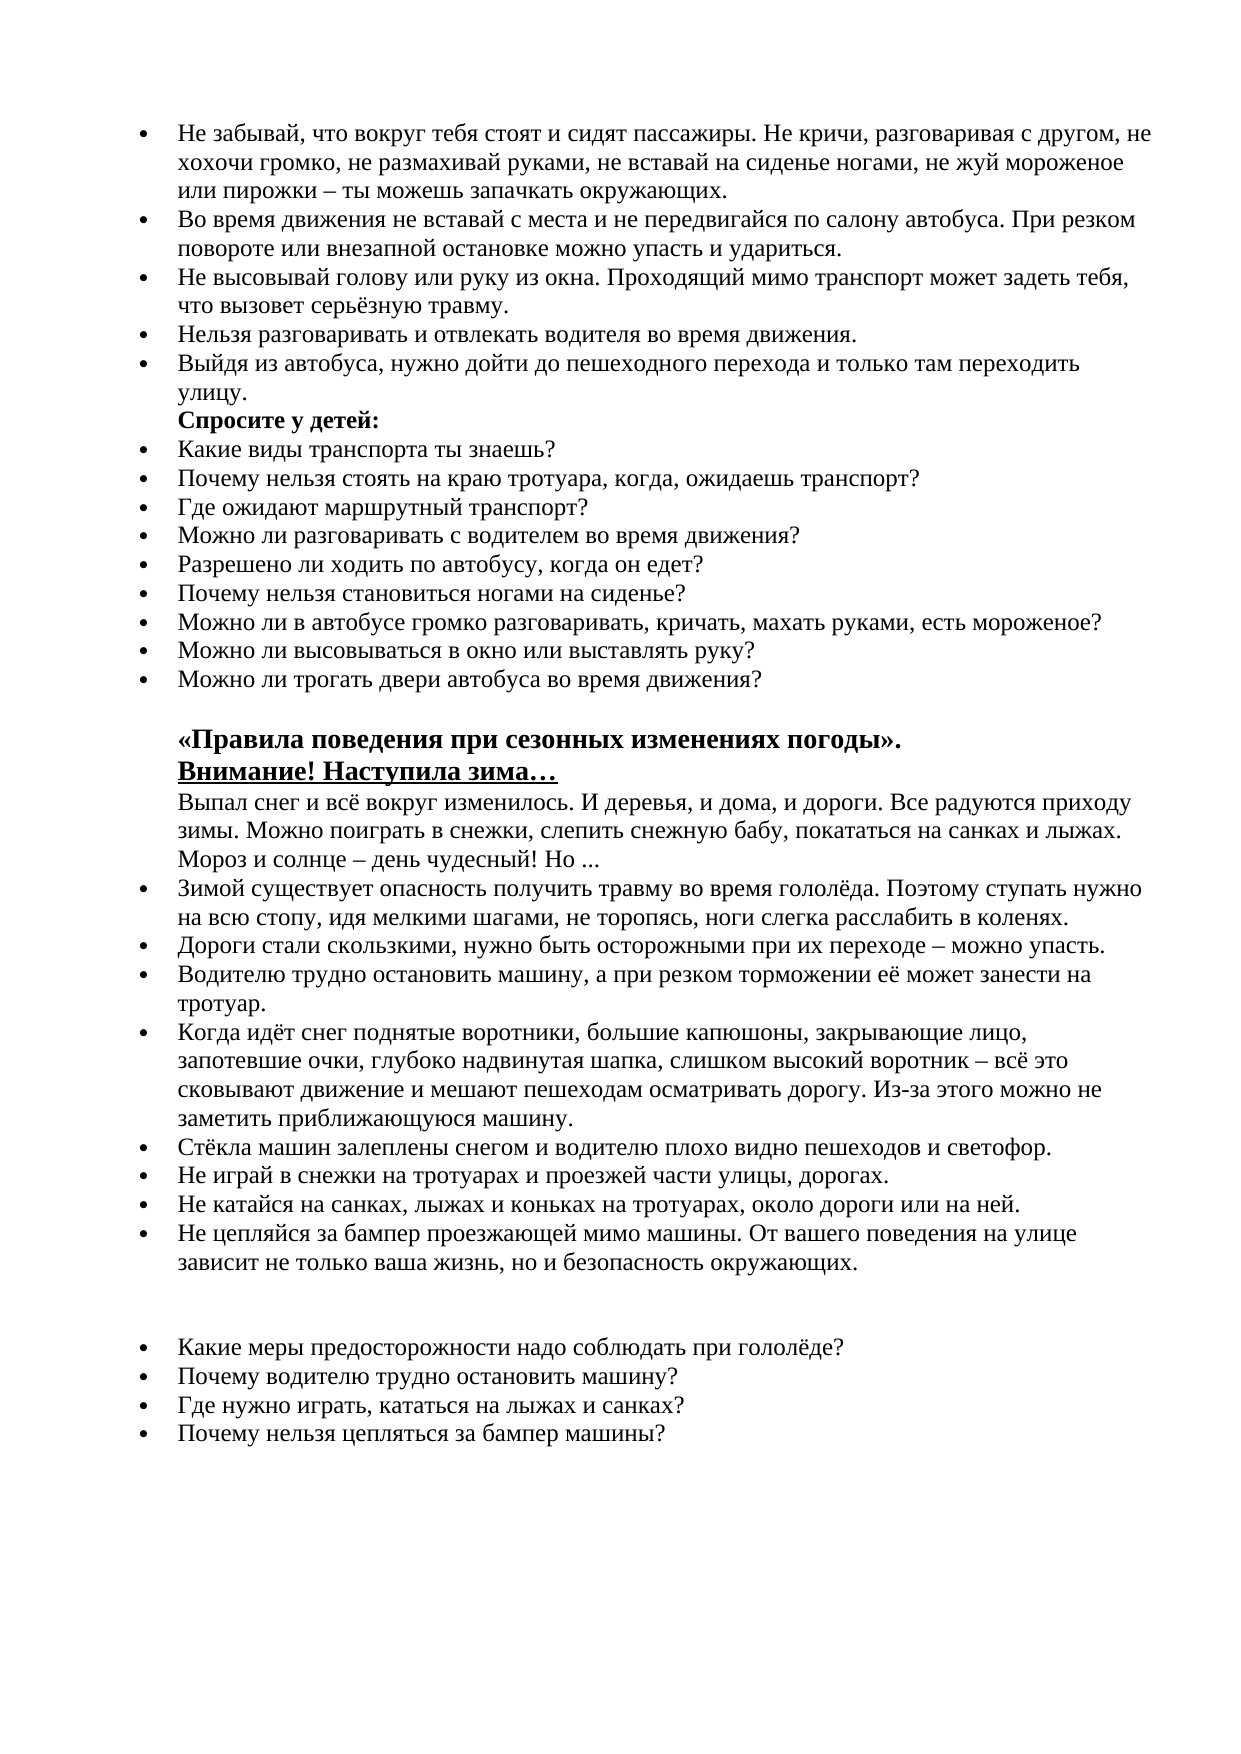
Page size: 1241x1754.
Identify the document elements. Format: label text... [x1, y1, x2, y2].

list Зимой существует опасность получить травму во время гололёда. Поэтому ступать нужно на всю стопу, идя мелкими шагами, не торопясь, ноги слегка расслабить в коленях. [140, 873, 1152, 930]
list Где ожидают маршрутный транспорт? [140, 492, 1152, 521]
text Спросите у детей: [177, 406, 1152, 434]
list Какие меры предосторожности надо соблюдать при гололёде? [140, 1332, 1152, 1361]
list Почему водителю трудно остановить машину? [140, 1361, 1152, 1390]
list Почему нельзя становиться ногами на сиденье? [140, 578, 1152, 607]
text «Правила поведения при сезонных изменениях погоды». [177, 722, 1152, 754]
list Почему нельзя цепляться за бампер машины? [140, 1418, 1152, 1447]
list Не забывай, что вокруг тебя стоят и сидят пассажиры. Не кричи, разговаривая с другом, не хохочи громко, не размахивай руками, не вставай на сиденье ногами, не жуй мороженое или пирожки – ты можешь запачкать окружающих. [140, 118, 1152, 204]
text Мороз и солнце – день чудесный! Но ... [177, 844, 1152, 873]
list Почему нельзя стоять на краю тротуара, когда, ожидаешь транспорт? [140, 463, 1152, 492]
list Не цепляйся за бампер проезжающей мимо машины. От вашего поведения на улице зависит не только ваша жизнь, но и безопасность окружающих. [140, 1218, 1152, 1275]
list Можно ли высовываться в окно или выставлять руку? [140, 636, 1152, 664]
list Какие виды транспорта ты знаешь? [140, 434, 1152, 463]
text Внимание! Наступила зима… [177, 754, 1152, 787]
list Дороги стали скользкими, нужно быть осторожными при их переходе – можно упасть. [140, 930, 1152, 959]
list Во время движения не вставай с места и не передвигайся по салону автобуса. При резком повороте или внезапной остановке можно упасть и удариться. [140, 204, 1152, 262]
list Можно ли в автобусе громко разговаривать, кричать, махать руками, есть мороженое? [140, 607, 1152, 636]
text Выпал снег и всё вокруг изменилось. И деревья, и дома, и дороги. Все радуются приходу зимы. Можно поиграть в снежки, слепить снежную бабу, покататься на санках и лыжах. [177, 787, 1152, 844]
list Где нужно играть, кататься на лыжах и санках? [140, 1390, 1152, 1418]
list Можно ли разговаривать с водителем во время движения? [140, 521, 1152, 549]
list Разрешено ли ходить по автобусу, когда он едет? [140, 549, 1152, 578]
list Когда идёт снег поднятые воротники, большие капюшоны, закрывающие лицо, запотевшие очки, глубоко надвинутая шапка, слишком высокий воротник – всё это сковывают движение и мешают пешеходам осматривать дорогу. Из-за этого можно не заметить приближающуюся машину. [140, 1017, 1152, 1132]
list Не катайся на санках, лыжах и коньках на тротуарах, около дороги или на ней. [140, 1189, 1152, 1218]
list Нельзя разговаривать и отвлекать водителя во время движения. [140, 319, 1152, 348]
list Не высовывай голову или руку из окна. Проходящий мимо транспорт может задеть тебя, что вызовет серьёзную травму. [140, 262, 1152, 319]
list Стёкла машин залеплены снегом и водителю плохо видно пешеходов и светофор. [140, 1132, 1152, 1160]
list Не играй в снежки на тротуарах и проезжей части улицы, дорогах. [140, 1160, 1152, 1189]
list Можно ли трогать двери автобуса во время движения? [140, 664, 1152, 693]
list Выйдя из автобуса, нужно дойти до пешеходного перехода и только там переходить улицу. [140, 348, 1152, 406]
list Водителю трудно остановить машину, а при резком торможении её может занести на тротуар. [140, 959, 1152, 1017]
